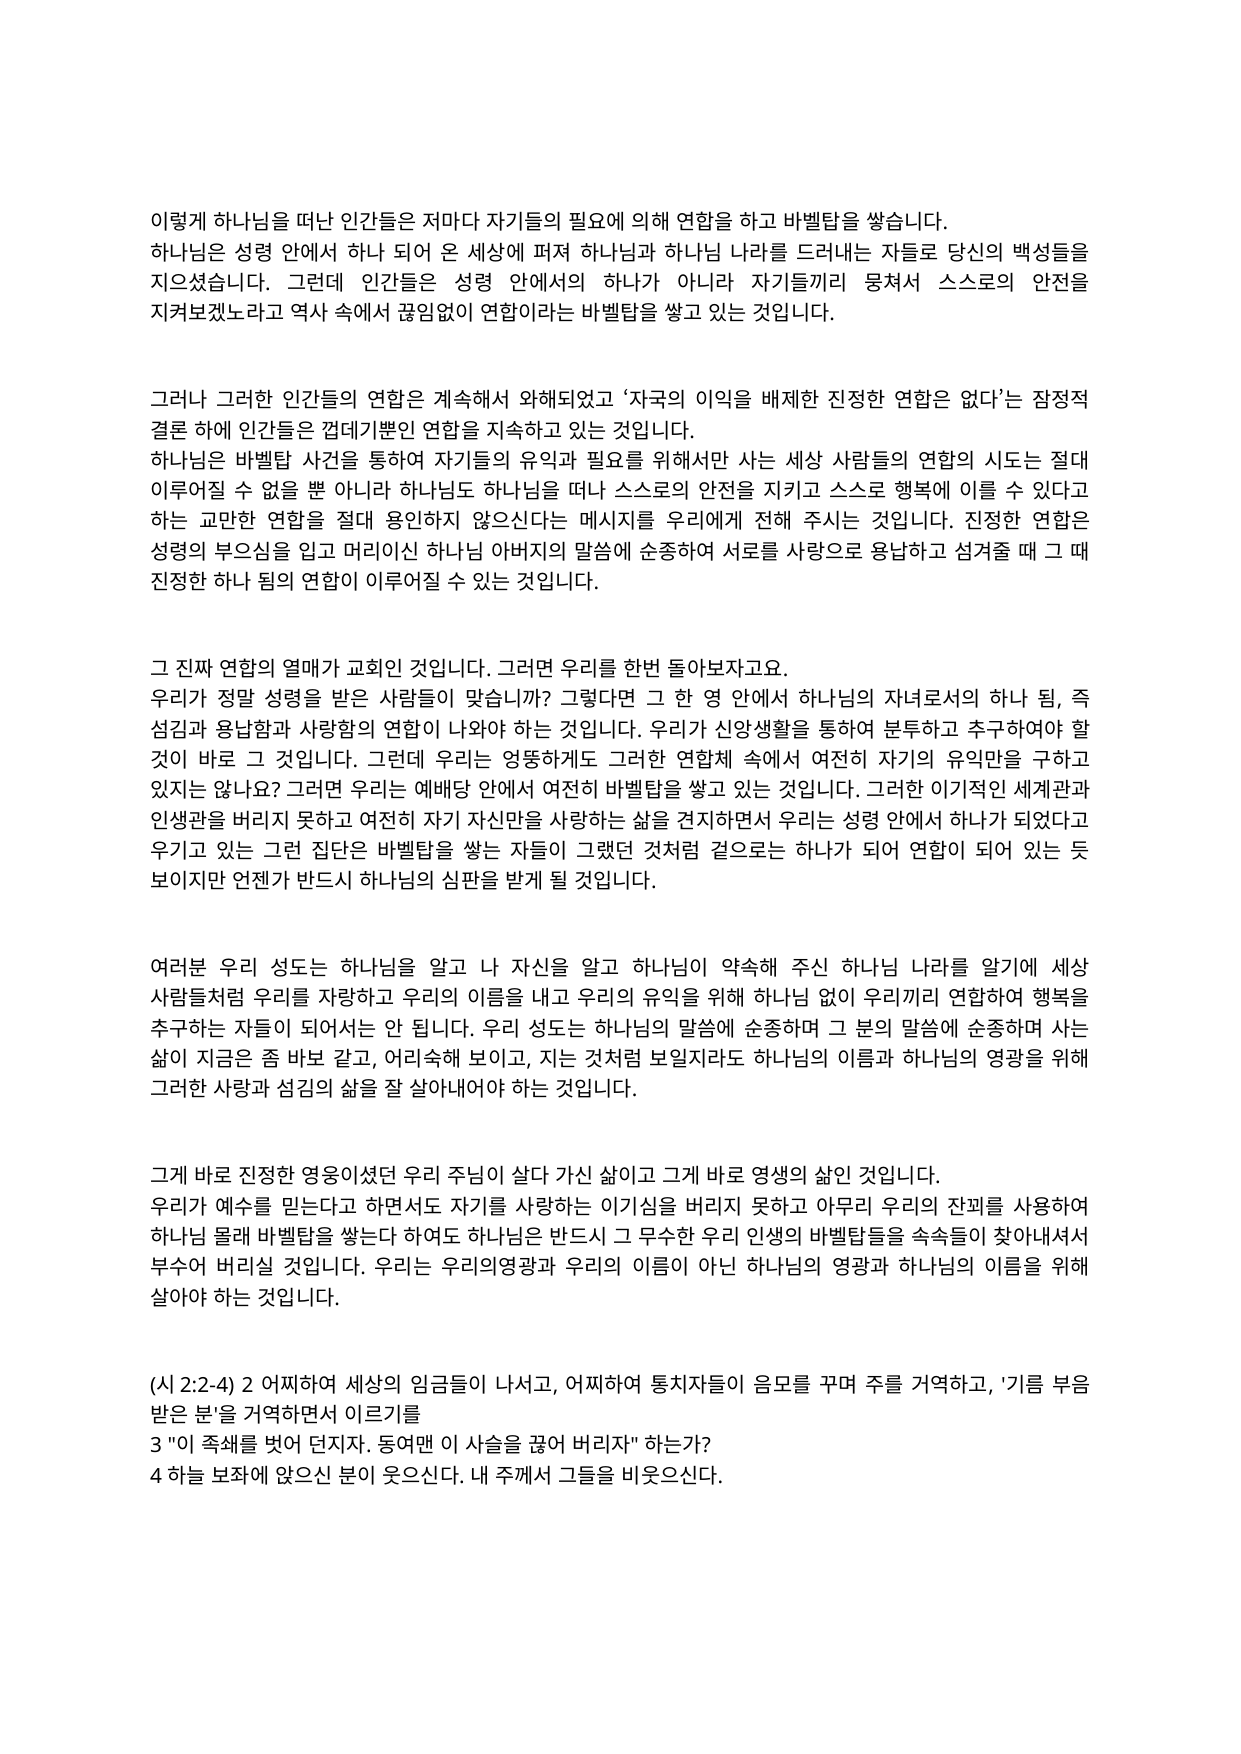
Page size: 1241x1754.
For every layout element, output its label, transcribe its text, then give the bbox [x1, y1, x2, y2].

text 그러나 그러한 인간들의 연합은 계속해서 와해되었고 ‘자국의 이익을 배제한 진정한 연합은 없다’는 잠정적 결론 하에 인간들은 껍데기뿐인 연합을 지속하고 있는 것입니다. [150, 384, 1090, 444]
text 우리가 예수를 믿는다고 하면서도 자기를 사랑하는 이기심을 버리지 못하고 아무리 우리의 잔꾀를 사용하여 하나님 몰래 바벨탑을 쌓는다 하여도 하나님은 반드시 그 무수한 우리 인생의 바벨탑들을 속속들이 찾아내셔서 부수어 버리실 것입니다. 우리는 우리의영광과 우리의 이름이 아닌 하나님의 영광과 하나님의 이름을 위해 살아야 하는 것입니다. [150, 1190, 1090, 1311]
text 여러분 우리 성도는 하나님을 알고 나 자신을 알고 하나님이 약속해 주신 하나님 나라를 알기에 세상 사람들처럼 우리를 자랑하고 우리의 이름을 내고 우리의 유익을 위해 하나님 없이 우리끼리 연합하여 행복을 추구하는 자들이 되어서는 안 됩니다. 우리 성도는 하나님의 말씀에 순종하며 그 분의 말씀에 순종하며 사는 삶이 지금은 좀 바보 같고, 어리숙해 보이고, 지는 것처럼 보일지라도 하나님의 이름과 하나님의 영광을 위해 그러한 사랑과 섬김의 삶을 잘 살아내어야 하는 것입니다. [150, 951, 1090, 1103]
text 우리가 정말 성령을 받은 사람들이 맞습니까? 그렇다면 그 한 영 안에서 하나님의 자녀로서의 하나 됨, 즉 섬김과 용납함과 사랑함의 연합이 나와야 하는 것입니다. 우리가 신앙생활을 통하여 분투하고 추구하여야 할 것이 바로 그 것입니다. 그런데 우리는 엉뚱하게도 그러한 연합체 속에서 여전히 자기의 유익만을 구하고 있지는 않나요? 그러면 우리는 예배당 안에서 여전히 바벨탑을 쌓고 있는 것입니다. 그러한 이기적인 세계관과 인생관을 버리지 못하고 여전히 자기 자신만을 사랑하는 삶을 견지하면서 우리는 성령 안에서 하나가 되었다고 우기고 있는 그런 집단은 바벨탑을 쌓는 자들이 그랬던 것처럼 겉으로는 하나가 되어 연합이 되어 있는 듯 보이지만 언젠가 반드시 하나님의 심판을 받게 될 것입니다. [150, 683, 1090, 894]
text 그 진짜 연합의 열매가 교회인 것입니다. 그러면 우리를 한번 돌아보자고요. [150, 652, 1090, 683]
text 이렇게 하나님을 떠난 인간들은 저마다 자기들의 필요에 의해 연합을 하고 바벨탑을 쌓습니다. [150, 206, 1090, 236]
text 3 "이 족쇄를 벗어 던지자. 동여맨 이 사슬을 끊어 버리자" 하는가? [150, 1428, 1090, 1459]
text (시2:2‐4) 2 어찌하여 세상의 임금들이 나서고, 어찌하여 통치자들이 음모를 꾸며 주를 거역하고, '기름 부음 받은 분'을 거역하면서 이르기를 [150, 1368, 1090, 1428]
text 하나님은 성령 안에서 하나 되어 온 세상에 퍼져 하나님과 하나님 나라를 드러내는 자들로 당신의 백성들을 지으셨습니다. 그런데 인간들은 성령 안에서의 하나가 아니라 자기들끼리 뭉쳐서 스스로의 안전을 지켜보겠노라고 역사 속에서 끊임없이 연합이라는 바벨탑을 쌓고 있는 것입니다. [150, 236, 1090, 327]
text 4 하늘 보좌에 앉으신 분이 웃으신다. 내 주께서 그들을 비웃으신다. [150, 1459, 1090, 1489]
text 하나님은 바벨탑 사건을 통하여 자기들의 유익과 필요를 위해서만 사는 세상 사람들의 연합의 시도는 절대 이루어질 수 없을 뿐 아니라 하나님도 하나님을 떠나 스스로의 안전을 지키고 스스로 행복에 이를 수 있다고 하는 교만한 연합을 절대 용인하지 않으신다는 메시지를 우리에게 전해 주시는 것입니다. 진정한 연합은 성령의 부으심을 입고 머리이신 하나님 아버지의 말씀에 순종하여 서로를 사랑으로 용납하고 섬겨줄 때 그 때 진정한 하나 됨의 연합이 이루어질 수 있는 것입니다. [150, 444, 1090, 595]
text 그게 바로 진정한 영웅이셨던 우리 주님이 살다 가신 삶이고 그게 바로 영생의 삶인 것입니다. [150, 1160, 1090, 1190]
